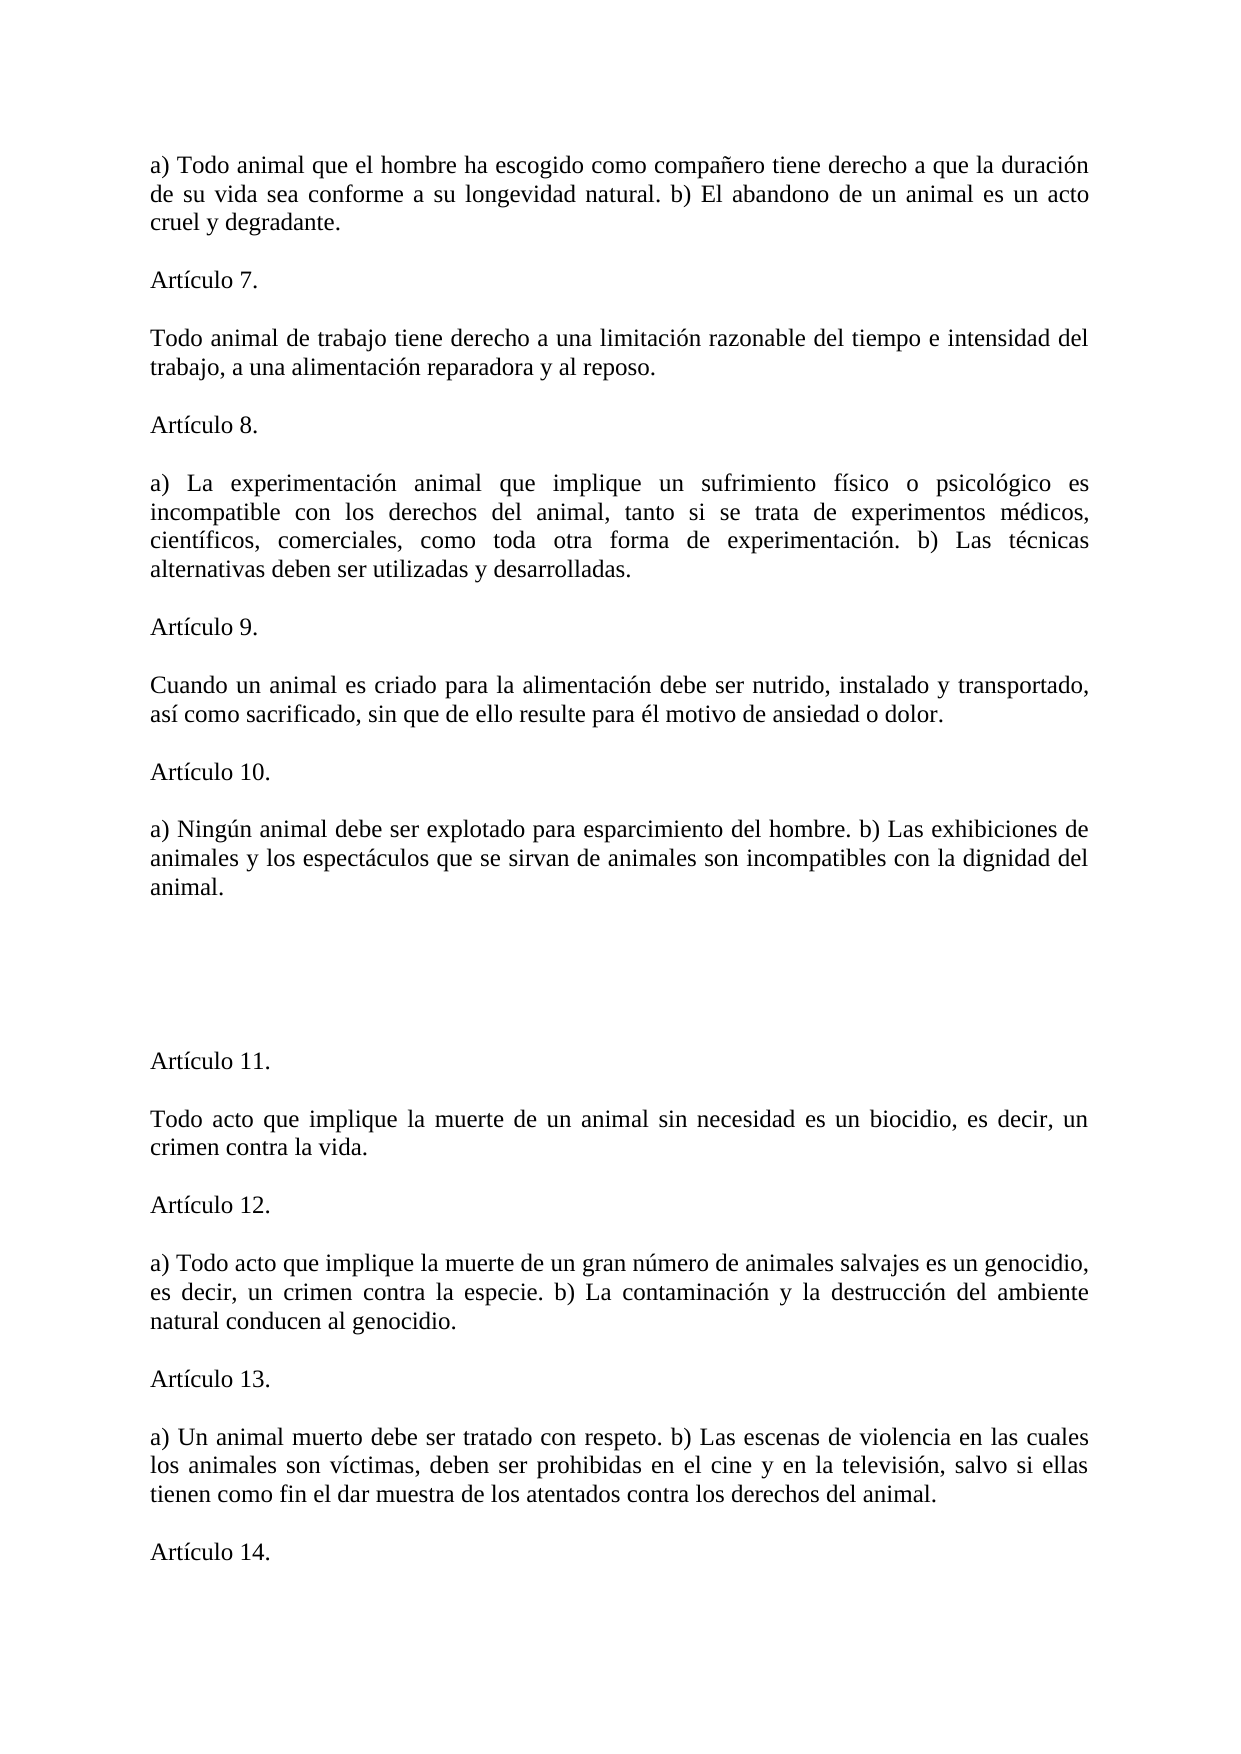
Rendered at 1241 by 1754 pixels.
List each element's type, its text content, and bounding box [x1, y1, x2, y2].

text a) La experimentación animal que implique un sufrimiento físico o psicológico es incompatible con los derechos del animal, tanto si se trata de experimentos médicos, científicos, comerciales, como toda otra forma de experimentación. b) Las técnicas alternativas deben ser utilizadas y desarrolladas. [150, 468, 1090, 583]
text Artículo 9. [150, 612, 1090, 641]
text Artículo 7. [150, 265, 1090, 294]
text a) Ningún animal debe ser explotado para esparcimiento del hombre. b) Las exhibiciones de animales y los espectáculos que se sirvan de animales son incompatibles con la dignidad del animal. [150, 814, 1090, 901]
text Artículo 11. [150, 1046, 1090, 1074]
text a) Todo animal que el hombre ha escogido como compañero tiene derecho a que la duración de su vida sea conforme a su longevidad natural. b) El abandono de un animal es un acto cruel y degradante. [150, 150, 1090, 236]
text Artículo 10. [150, 757, 1090, 785]
text Artículo 13. [150, 1364, 1090, 1392]
text Artículo 12. [150, 1190, 1090, 1219]
text Artículo 14. [150, 1537, 1090, 1566]
text Todo animal de trabajo tiene derecho a una limitación razonable del tiempo e intensidad del trabajo, a una alimentación reparadora y al reposo. [150, 323, 1090, 381]
text Artículo 8. [150, 410, 1090, 439]
text Cuando un animal es criado para la alimentación debe ser nutrido, instalado y transportado, así como sacrificado, sin que de ello resulte para él motivo de ansiedad o dolor. [150, 670, 1090, 727]
text a) Un animal muerto debe ser tratado con respeto. b) Las escenas de violencia en las cuales los animales son víctimas, deben ser prohibidas en el cine y en la televisión, salvo si ellas tienen como fin el dar muestra de los atentados contra los derechos del animal. [150, 1422, 1090, 1508]
text a) Todo acto que implique la muerte de un gran número de animales salvajes es un genocidio, es decir, un crimen contra la especie. b) La contaminación y la destrucción del ambiente natural conducen al genocidio. [150, 1248, 1090, 1334]
text Todo acto que implique la muerte de un animal sin necesidad es un biocidio, es decir, un crimen contra la vida. [150, 1104, 1090, 1161]
